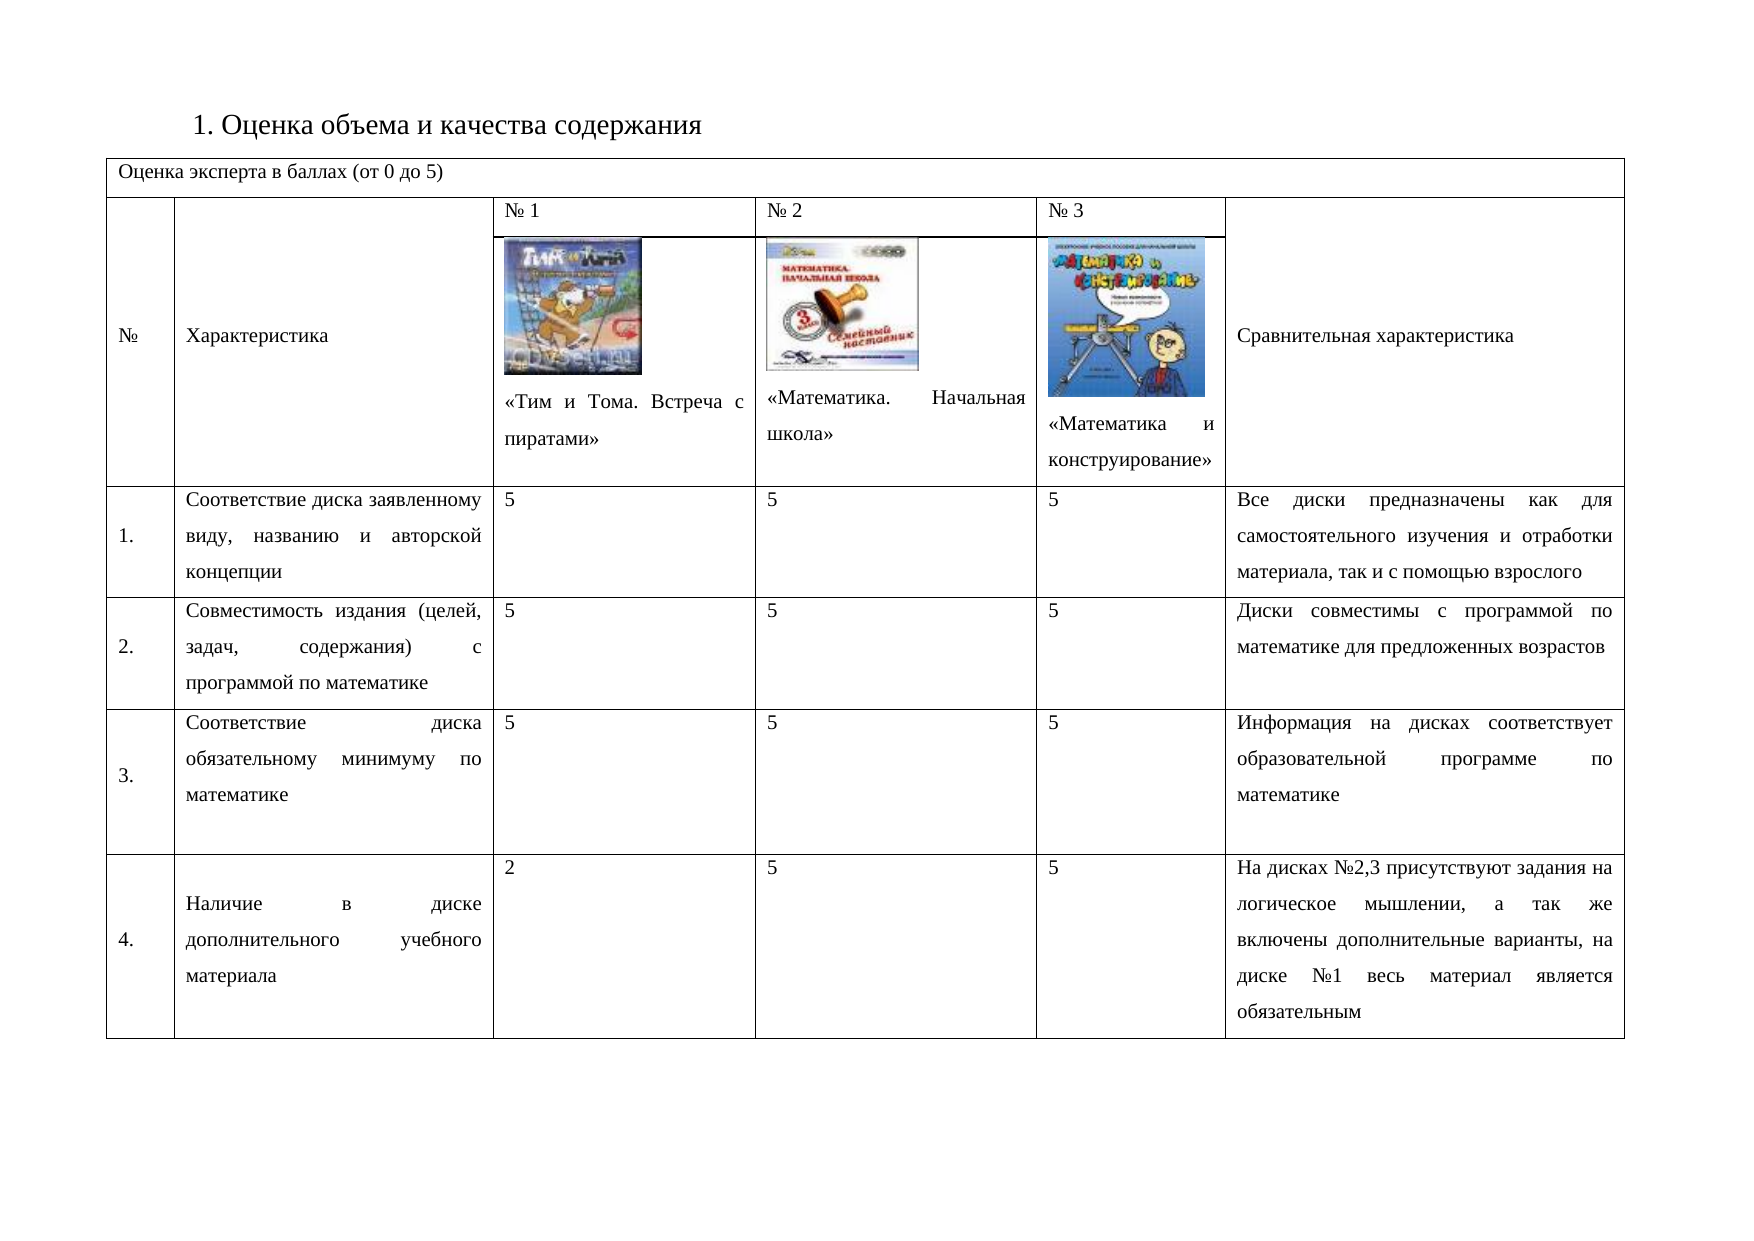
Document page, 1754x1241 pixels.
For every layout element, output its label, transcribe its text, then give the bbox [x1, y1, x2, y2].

table_cell № 1 [494, 198, 755, 236]
table_cell 1. [107, 487, 174, 597]
table_cell Совместимость издания (целей, задач, содержания) с программой по математике [175, 598, 493, 709]
table_cell 2. [107, 598, 174, 709]
table_cell 4. [107, 855, 174, 1037]
table_cell 5 [756, 710, 1036, 854]
table_cell Сравнительная характеристика [1226, 198, 1624, 486]
table_cell «Математика. Начальная школа» [756, 238, 1036, 486]
table_cell № 2 [756, 198, 1036, 236]
picture [504, 237, 642, 375]
table_cell Диски совместимы с программой по математике для предложенных возрастов [1226, 598, 1624, 709]
table_cell 5 [756, 855, 1036, 1037]
table_cell № 3 [1037, 198, 1225, 236]
table_header Оценка эксперта в баллах (от 0 до 5) [107, 159, 1624, 197]
table_cell Информация на дисках соответствует образовательной программе по математике [1226, 710, 1624, 854]
table_cell 5 [756, 487, 1036, 597]
picture [766, 237, 919, 371]
table_cell 5 [494, 710, 755, 854]
table_cell 5 [1037, 855, 1225, 1037]
table_cell Соответствие диска заявленному виду, названию и авторской концепции [175, 487, 493, 597]
table_cell На дисках №2,3 присутствуют задания на логическое мышлении, а так же включены дополнительные варианты, на диске №1 весь материал является обязательным [1226, 855, 1624, 1037]
table_cell 5 [1037, 487, 1225, 597]
table_cell «Тим и Тома. Встреча с пиратами» [494, 238, 755, 486]
table_cell 5 [494, 598, 755, 709]
table_cell Соответствие диска обязательному минимуму по математике [175, 710, 493, 854]
table_cell № [107, 198, 174, 486]
table_cell 3. [107, 710, 174, 854]
picture [1048, 237, 1205, 397]
text 1. Оценка объема и качества содержания [118, 107, 1636, 141]
table_cell Все диски предназначены как для самостоятельного изучения и отработки материала, так и с помощью взрослого [1226, 487, 1624, 597]
table_cell Характеристика [175, 198, 493, 486]
table_cell 5 [1037, 710, 1225, 854]
table_cell Наличие в диске дополнительного учебного материала [175, 855, 493, 1037]
table_cell «Математика и конструирование» [1037, 238, 1225, 486]
table_cell 5 [1037, 598, 1225, 709]
table_cell 5 [494, 487, 755, 597]
table_cell 2 [494, 855, 755, 1037]
table_cell 5 [756, 598, 1036, 709]
